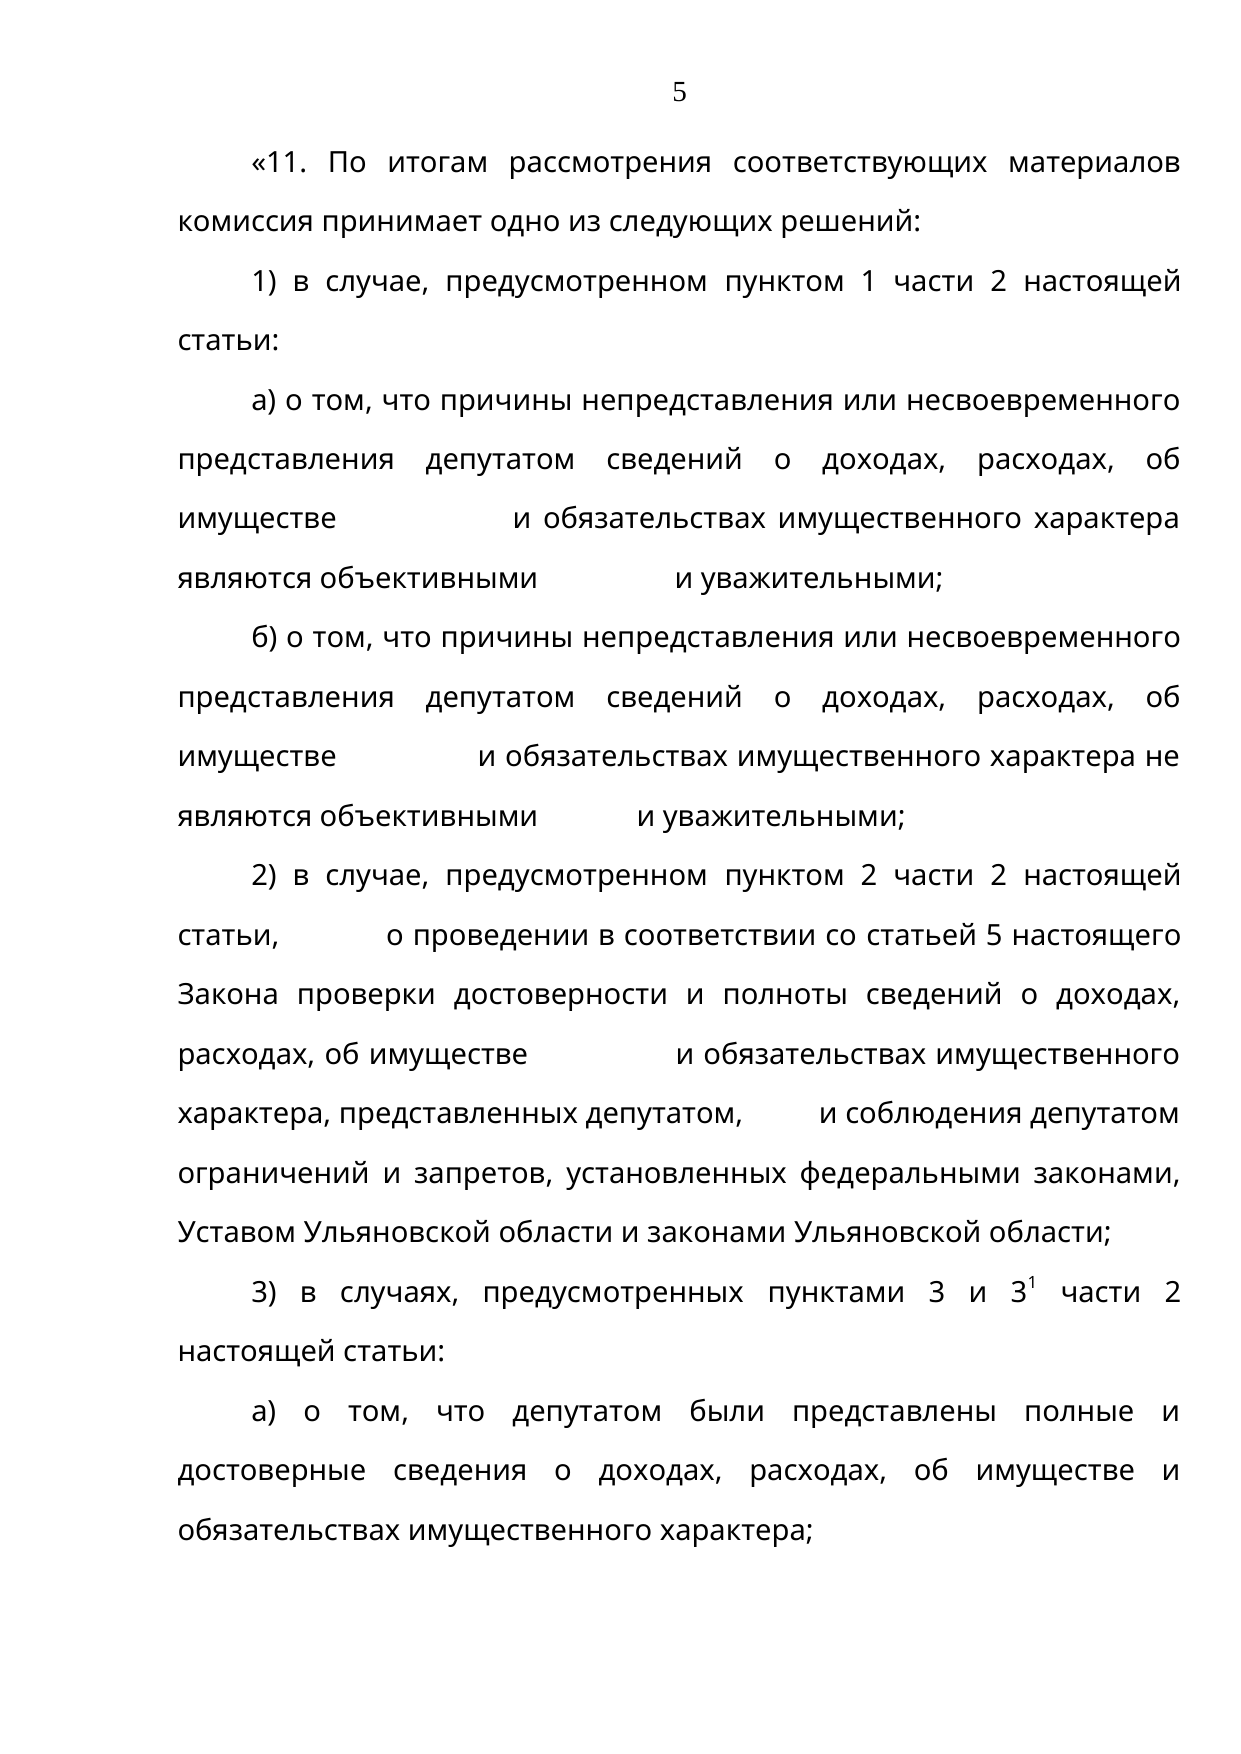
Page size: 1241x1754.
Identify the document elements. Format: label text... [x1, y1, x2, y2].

text 1) в случае, предусмотренном пунктом 1 части 2 настоящей статьи: [177, 260, 1181, 359]
text а) о том, что причины непредставления или несвоевременного представления депутатом сведений о доходах, расходах, об имуществе и обязательствах имущественного характера являются объективными и уважительными; [177, 379, 1181, 597]
text 3) в случаях, предусмотренных пунктами 3 и 31 части 2 настоящей статьи: [177, 1271, 1181, 1370]
text а) о том, что депутатом были представлены полные и достоверные сведения о доходах, расходах, об имуществе и обязательствах имущественного характера; [177, 1390, 1181, 1548]
text б) о том, что причины непредставления или несвоевременного представления депутатом сведений о доходах, расходах, об имуществе и обязательствах имущественного характера не являются объективными и уважительными; [177, 617, 1181, 835]
text «11. По итогам рассмотрения соответствующих материалов комиссия принимает одно из следующих решений: [177, 141, 1181, 240]
text 2) в случае, предусмотренном пунктом 2 части 2 настоящей статьи, о проведении в соответствии со статьей 5 настоящего Закона проверки достоверности и полноты сведений о доходах, расходах, об имуществе и обязательствах имущественного характера, представленных депутатом, и соблюдения депутатом ограничений и запретов, установленных федеральными законами, Уставом Ульяновской области и законами Ульяновской области; [177, 854, 1181, 1251]
